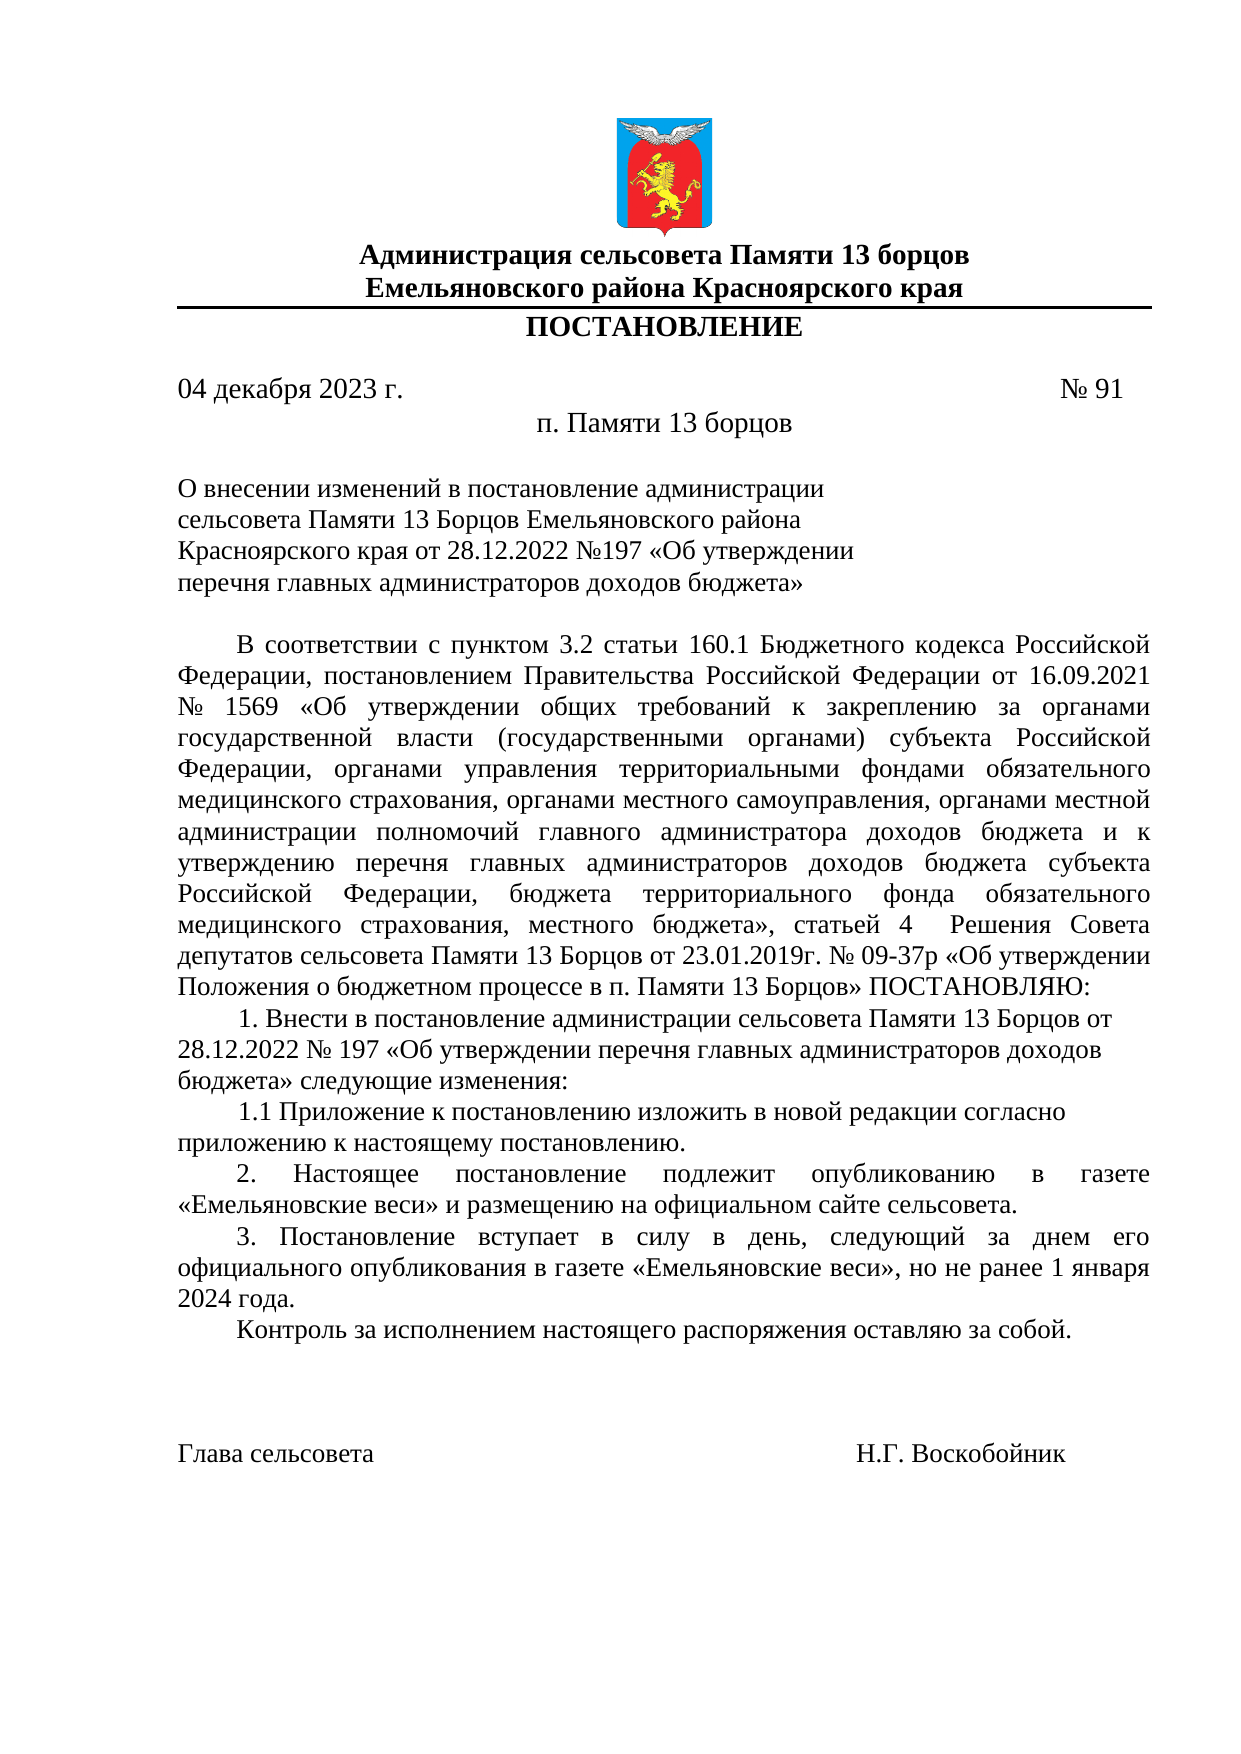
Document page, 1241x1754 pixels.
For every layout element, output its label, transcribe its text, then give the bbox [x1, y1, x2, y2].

text сельсовета Памяти 13 Борцов Емельяновского района [177, 503, 1152, 534]
text Администрация сельсовета Памяти 13 борцов [177, 237, 1152, 271]
text 1. Внести в постановление администрации сельсовета Памяти 13 Борцов от 28.12.2022 № 197 «Об утверждении перечня главных администраторов доходов бюджета» следующие изменения: [177, 1002, 1152, 1095]
text О внесении изменений в постановление администрации [177, 472, 1152, 503]
text Емельяновского района Красноярского края [177, 271, 1152, 306]
text перечня главных администраторов доходов бюджета» [177, 566, 1152, 597]
text ПОСТАНОВЛЕНИЕ [177, 309, 1152, 343]
text 04 декабря 2023 г. № 91 [177, 372, 1152, 405]
text Глава сельсовета Н.Г. Воскобойник [177, 1438, 1152, 1469]
text Красноярского края от 28.12.2022 №197 «Об утверждении [177, 534, 1152, 566]
text 3. Постановление вступает в силу в день, следующий за днем его официального опубликования в газете «Емельяновские веси», но не ранее 1 января 2024 года. [177, 1220, 1152, 1313]
text В соответствии с пунктом 3.2 статьи 160.1 Бюджетного кодекса Российской Федерации, постановлением Правительства Российской Федерации от 16.09.2021 № 1569 «Об утверждении общих требований к закреплению за органами государственной власти (государственными органами) субъекта Российской Федерации, органами управления территориальными фондами обязательного медицинского страхования, органами местного самоуправления, органами местной администрации полномочий главного администратора доходов бюджета и к утверждению перечня главных администраторов доходов бюджета субъекта Российской Федерации, бюджета территориального фонда обязательного медицинского страхования, местного бюджета», статьей 4 Решения Совета депутатов сельсовета Памяти 13 Борцов от 23.01.2019г. № 09-37р «Об утверждении Положения о бюджетном процессе в п. Памяти 13 Борцов» ПОСТАНОВЛЯЮ: [177, 628, 1152, 1002]
text Контроль за исполнением настоящего распоряжения оставляю за собой. [177, 1313, 1152, 1344]
text 2. Настоящее постановление подлежит опубликованию в газете «Емельяновские веси» и размещению на официальном сайте сельсовета. [177, 1157, 1152, 1220]
text 1.1 Приложение к постановлению изложить в новой редакции согласно приложению к настоящему постановлению. [177, 1095, 1152, 1157]
text п. Памяти 13 борцов [177, 405, 1152, 439]
